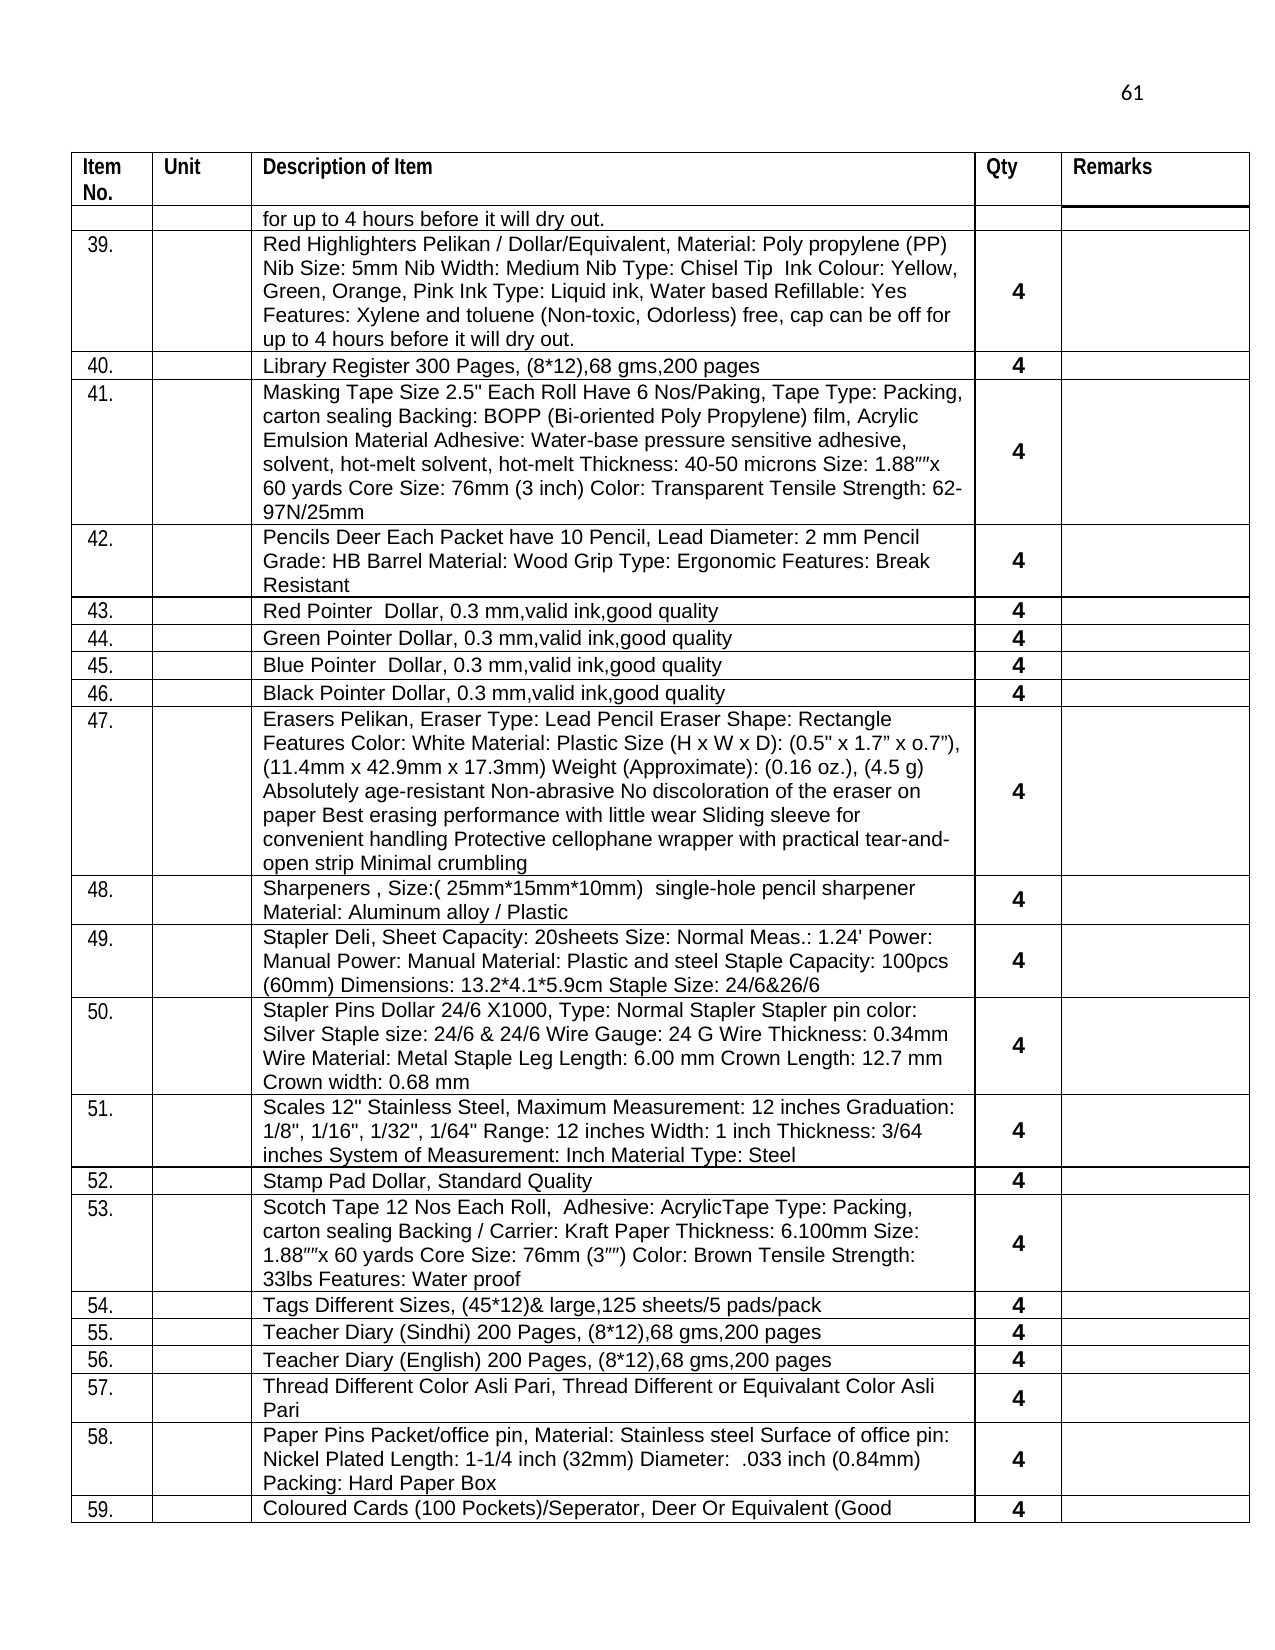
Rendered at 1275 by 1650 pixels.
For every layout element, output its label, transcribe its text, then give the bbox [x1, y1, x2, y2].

table_cell [72, 1423, 152, 1495]
table_cell Stapler Deli, Sheet Capacity: 20sheets Size: Normal Meas.: 1.24' Power: Manual Power: Manual Material: Plastic and steel Staple Capacity: 100pcs (60mm) Dimensions: 13.2*4.1*5.9cm Staple Size: 24/6&26/6 [252, 925, 974, 997]
table_cell 4 [976, 1168, 1061, 1194]
table_cell [153, 876, 251, 924]
table_cell [153, 380, 251, 523]
table_header Description of Item [252, 153, 974, 205]
table_cell 4 [976, 680, 1061, 706]
table_cell [1062, 707, 1249, 875]
table_cell 4 [976, 231, 1061, 351]
table_cell [1062, 625, 1249, 651]
table_cell Thread Different Color Asli Pari, Thread Different or Equivalant Color Asli Pari [252, 1374, 974, 1422]
table_cell [153, 707, 251, 875]
table_cell [153, 1496, 251, 1522]
table_cell [153, 625, 251, 651]
table_cell Sharpeners , Size:( 25mm*15mm*10mm) single-hole pencil sharpener Material: Aluminum alloy / Plastic [252, 876, 974, 924]
table_cell [153, 998, 251, 1093]
table_cell Blue Pointer Dollar, 0.3 mm,valid ink,good quality [252, 652, 974, 678]
table_cell [1062, 1374, 1249, 1422]
table_cell [72, 598, 152, 624]
table_cell [1062, 1319, 1249, 1345]
table_cell 4 [976, 1292, 1061, 1318]
table_cell [153, 231, 251, 351]
table_cell [1062, 925, 1249, 997]
table_cell [72, 525, 152, 596]
table_cell Stapler Pins Dollar 24/6 X1000, Type: Normal Stapler Stapler pin color: Silver Staple size: 24/6 & 24/6 Wire Gauge: 24 G Wire Thickness: 0.34mm Wire Material: Metal Staple Leg Length: 6.00 mm Crown Length: 12.7 mm Crown width: 0.68 mm [252, 998, 974, 1093]
table_cell [153, 1346, 251, 1373]
table_cell 4 [976, 1496, 1061, 1522]
table_cell 4 [976, 707, 1061, 875]
table_cell Library Register 300 Pages, (8*12),68 gms,200 pages [252, 352, 974, 379]
table_cell [1062, 231, 1249, 351]
table_cell [153, 1195, 251, 1291]
table_cell 4 [976, 1319, 1061, 1345]
table_cell [153, 1374, 251, 1422]
table_cell [1062, 525, 1249, 596]
table_cell [72, 652, 152, 678]
table_cell 4 [976, 525, 1061, 596]
table_cell [1062, 1168, 1249, 1194]
table_cell 4 [976, 625, 1061, 651]
table_cell Pencils Deer Each Packet have 10 Pencil, Lead Diameter: 2 mm Pencil Grade: HB Barrel Material: Wood Grip Type: Ergonomic Features: Break Resistant [252, 525, 974, 596]
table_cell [252, 1496, 974, 1522]
table_cell [153, 525, 251, 596]
table_cell [1062, 1095, 1249, 1166]
table_cell [72, 380, 152, 523]
table_cell [1062, 1423, 1249, 1495]
table_cell 4 [976, 1423, 1061, 1495]
table_cell Green Pointer Dollar, 0.3 mm,valid ink,good quality [252, 625, 974, 651]
table_cell 4 [976, 1346, 1061, 1373]
table_cell [153, 925, 251, 997]
table_cell [72, 1374, 152, 1422]
table_cell [153, 598, 251, 624]
table_cell Teacher Diary (Sindhi) 200 Pages, (8*12),68 gms,200 pages [252, 1319, 974, 1345]
table_cell [1062, 652, 1249, 678]
table_cell [153, 1095, 251, 1166]
table_cell Tags Different Sizes, (45*12)& large,125 sheets/5 pads/pack [252, 1292, 974, 1318]
table_cell [153, 652, 251, 678]
table_cell [1062, 1346, 1249, 1373]
table_cell [72, 206, 152, 230]
table_cell 4 [976, 352, 1061, 379]
table_cell [153, 206, 251, 230]
table_header Remarks [1062, 153, 1249, 205]
table_cell [1062, 598, 1249, 624]
table_cell 4 [976, 876, 1061, 924]
table_cell [72, 1195, 152, 1291]
table_cell Masking Tape Size 2.5" Each Roll Have 6 Nos/Paking, Tape Type: Packing, carton sealing Backing: BOPP (Bi-oriented Poly Propylene) film, Acrylic Emulsion Material Adhesive: Water-base pressure sensitive adhesive, solvent, hot-melt solvent, hot-melt Thickness: 40-50 microns Size: 1.88″″x 60 yards Core Size: 76mm (3 inch) Color: Transparent Tensile Strength: 62-97N/25mm [252, 380, 974, 523]
table_cell [153, 1423, 251, 1495]
table_cell [1062, 1195, 1249, 1291]
table_cell 4 [976, 652, 1061, 678]
table_cell [72, 680, 152, 706]
table_cell [153, 680, 251, 706]
table_cell [1062, 380, 1249, 523]
table_cell [1062, 208, 1249, 230]
table_cell [153, 1319, 251, 1345]
table_cell [1062, 680, 1249, 706]
table_cell [1062, 998, 1249, 1093]
table_cell [72, 231, 152, 351]
table_cell [72, 1319, 152, 1345]
table_cell 4 [976, 1195, 1061, 1291]
table_cell [72, 925, 152, 997]
table_cell [153, 1168, 251, 1194]
table_cell 4 [976, 1095, 1061, 1166]
table_cell [1062, 1292, 1249, 1318]
table_cell [72, 707, 152, 875]
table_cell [252, 206, 974, 230]
table_cell [72, 1292, 152, 1318]
table_header Item No. [72, 153, 152, 205]
table_cell [153, 352, 251, 379]
table_cell Scotch Tape 12 Nos Each Roll, Adhesive: AcrylicTape Type: Packing, carton sealing Backing / Carrier: Kraft Paper Thickness: 6.100mm Size: 1.88″″x 60 yards Core Size: 76mm (3″″) Color: Brown Tensile Strength: 33lbs Features: Water proof [252, 1195, 974, 1291]
table_cell 4 [976, 598, 1061, 624]
table_cell Red Highlighters Pelikan / Dollar/Equivalent, Material: Poly propylene (PP) Nib Size: 5mm Nib Width: Medium Nib Type: Chisel Tip Ink Colour: Yellow, Green, Orange, Pink Ink Type: Liquid ink, Water based Refillable: Yes Features: Xylene and toluene (Non-toxic, Odorless) free, cap can be off for up to 4 hours before it will dry out. [252, 231, 974, 351]
table_cell 4 [976, 206, 1061, 230]
table_cell [72, 1496, 152, 1522]
table_cell [1062, 876, 1249, 924]
table_cell Red Pointer Dollar, 0.3 mm,valid ink,good quality [252, 598, 974, 624]
table_cell [72, 876, 152, 924]
table_cell 4 [976, 380, 1061, 523]
table_cell Black Pointer Dollar, 0.3 mm,valid ink,good quality [252, 680, 974, 706]
table_cell [1062, 1496, 1249, 1522]
table_cell Teacher Diary (English) 200 Pages, (8*12),68 gms,200 pages [252, 1346, 974, 1373]
table_cell [72, 1095, 152, 1166]
table_cell [1062, 352, 1249, 379]
table_cell [72, 625, 152, 651]
table_cell [72, 352, 152, 379]
table_cell Stamp Pad Dollar, Standard Quality [252, 1168, 974, 1194]
table_cell Paper Pins Packet/office pin, Material: Stainless steel Surface of office pin: Nickel Plated Length: 1-1/4 inch (32mm) Diameter: .033 inch (0.84mm) Packing: Hard Paper Box [252, 1423, 974, 1495]
table_header Qty [976, 153, 1061, 205]
table_cell [72, 1346, 152, 1373]
table_cell [72, 1168, 152, 1194]
table_cell 4 [976, 998, 1061, 1093]
table_cell Erasers Pelikan, Eraser Type: Lead Pencil Eraser Shape: Rectangle Features Color: White Material: Plastic Size (H x W x D): (0.5" x 1.7” x o.7”), (11.4mm x 42.9mm x 17.3mm) Weight (Approximate): (0.16 oz.), (4.5 g) Absolutely age-resistant Non-abrasive No discoloration of the eraser on paper Best erasing performance with little wear Sliding sleeve for convenient handling Protective cellophane wrapper with practical tear-and-open strip Minimal crumbling [252, 707, 974, 875]
table_cell [153, 1292, 251, 1318]
table_cell 4 [976, 925, 1061, 997]
table_header Unit [153, 153, 251, 205]
table_cell [72, 998, 152, 1093]
table_cell Scales 12" Stainless Steel, Maximum Measurement: 12 inches Graduation: 1/8", 1/16", 1/32", 1/64" Range: 12 inches Width: 1 inch Thickness: 3/64 inches System of Measurement: Inch Material Type: Steel [252, 1095, 974, 1166]
table_cell 4 [976, 1374, 1061, 1422]
